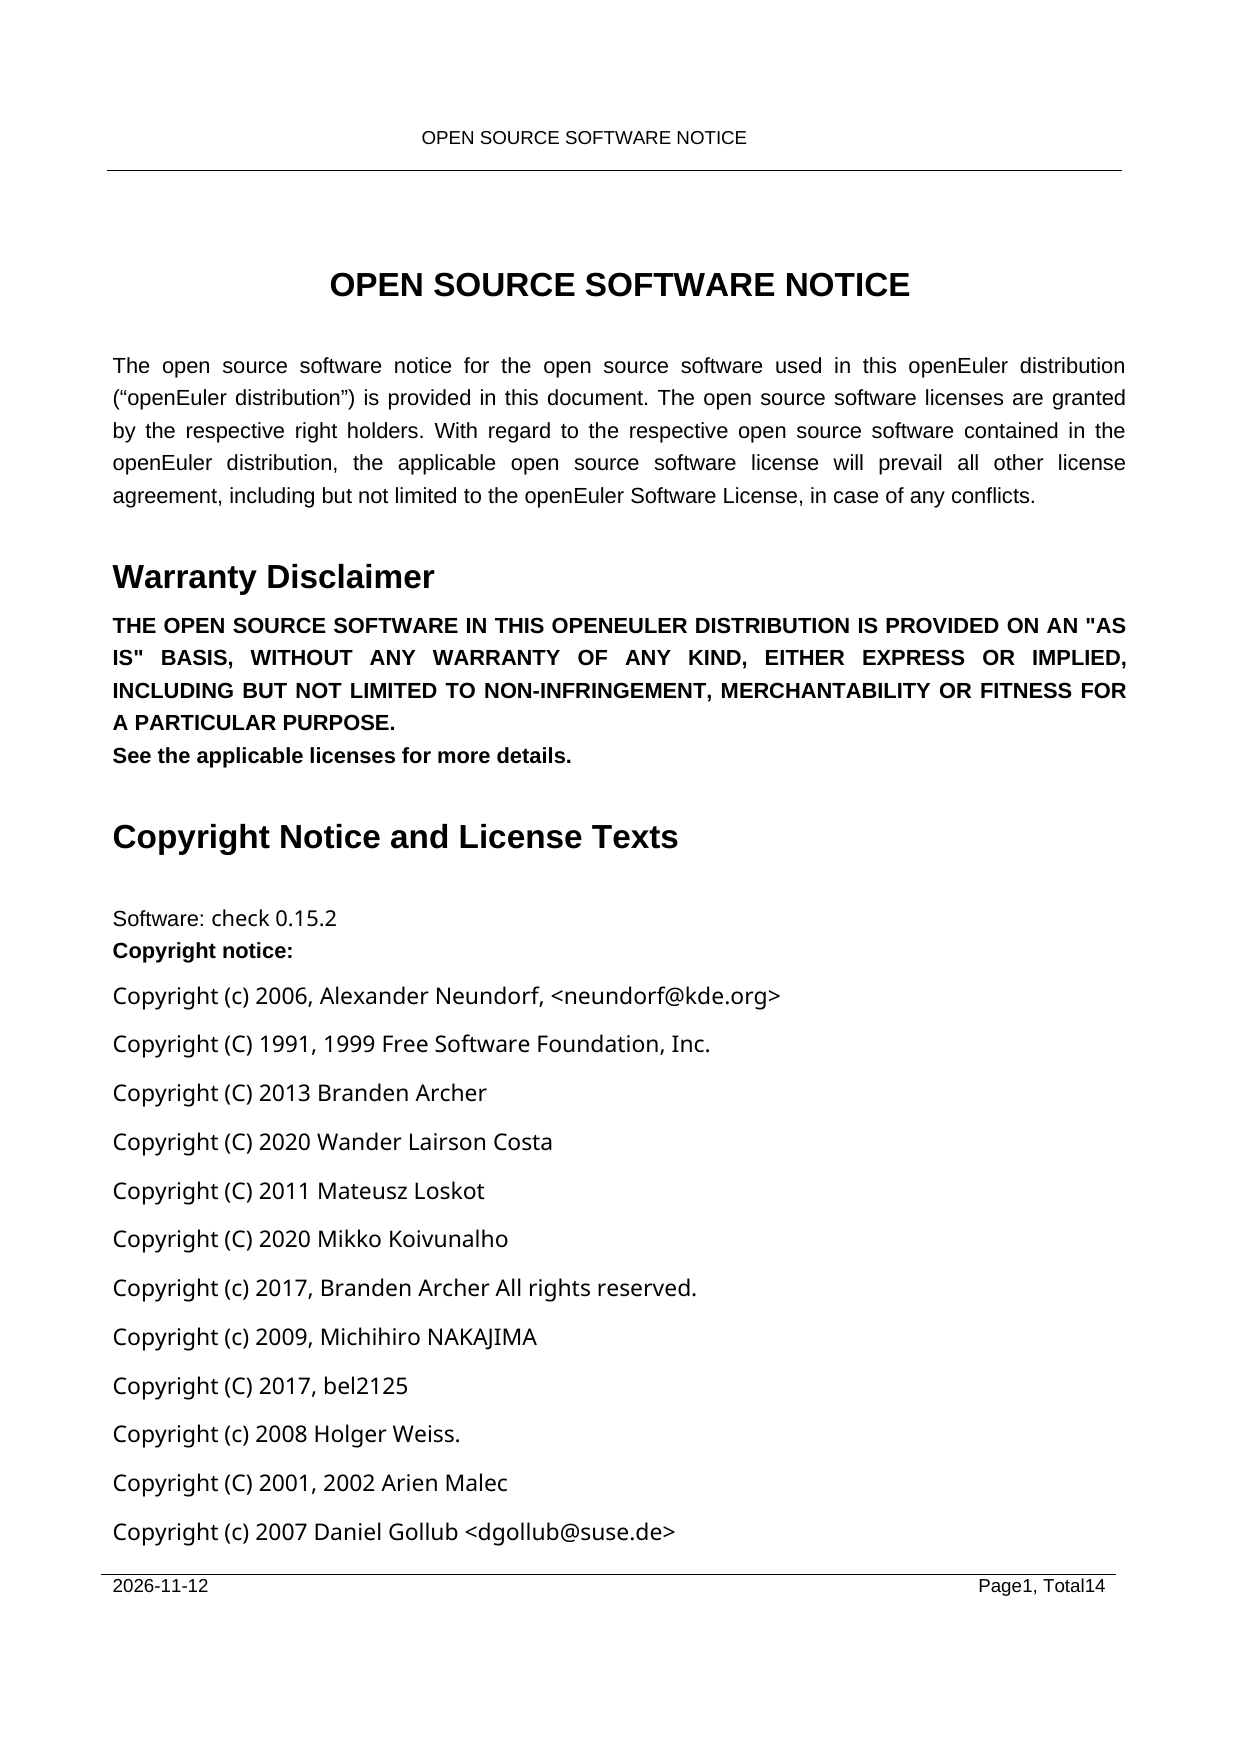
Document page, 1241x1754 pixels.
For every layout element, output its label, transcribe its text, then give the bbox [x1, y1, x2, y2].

text THE OPEN SOURCE SOFTWARE IN THIS OPENEULER DISTRIBUTION IS PROVIDED ON AN "AS IS" BASIS, WITHOUT ANY WARRANTY OF ANY KIND, EITHER EXPRESS OR IMPLIED, INCLUDING BUT NOT LIMITED TO NON-INFRINGEMENT, MERCHANTABILITY OR FITNESS FOR A PARTICULAR PURPOSE. See the applicable licenses for more details. [112, 609, 1128, 771]
text Warranty Disclaimer [112, 544, 1128, 609]
text Copyright Notice and License Texts [112, 804, 1128, 869]
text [112, 979, 1128, 1548]
text The open source software notice for the open source software used in this openEuler distribution (“openEuler distribution”) is provided in this document. The open source software licenses are granted by the respective right holders. With regard to the respective open source software contained in the openEuler distribution, the applicable open source software license will prevail all other license agreement, including but not limited to the openEuler Software License, in case of any conflicts. [112, 349, 1128, 511]
text Software: check 0.15.2 [112, 901, 1128, 934]
text OPEN SOURCE SOFTWARE NOTICE [112, 251, 1128, 316]
text Copyright notice: [112, 934, 1128, 966]
